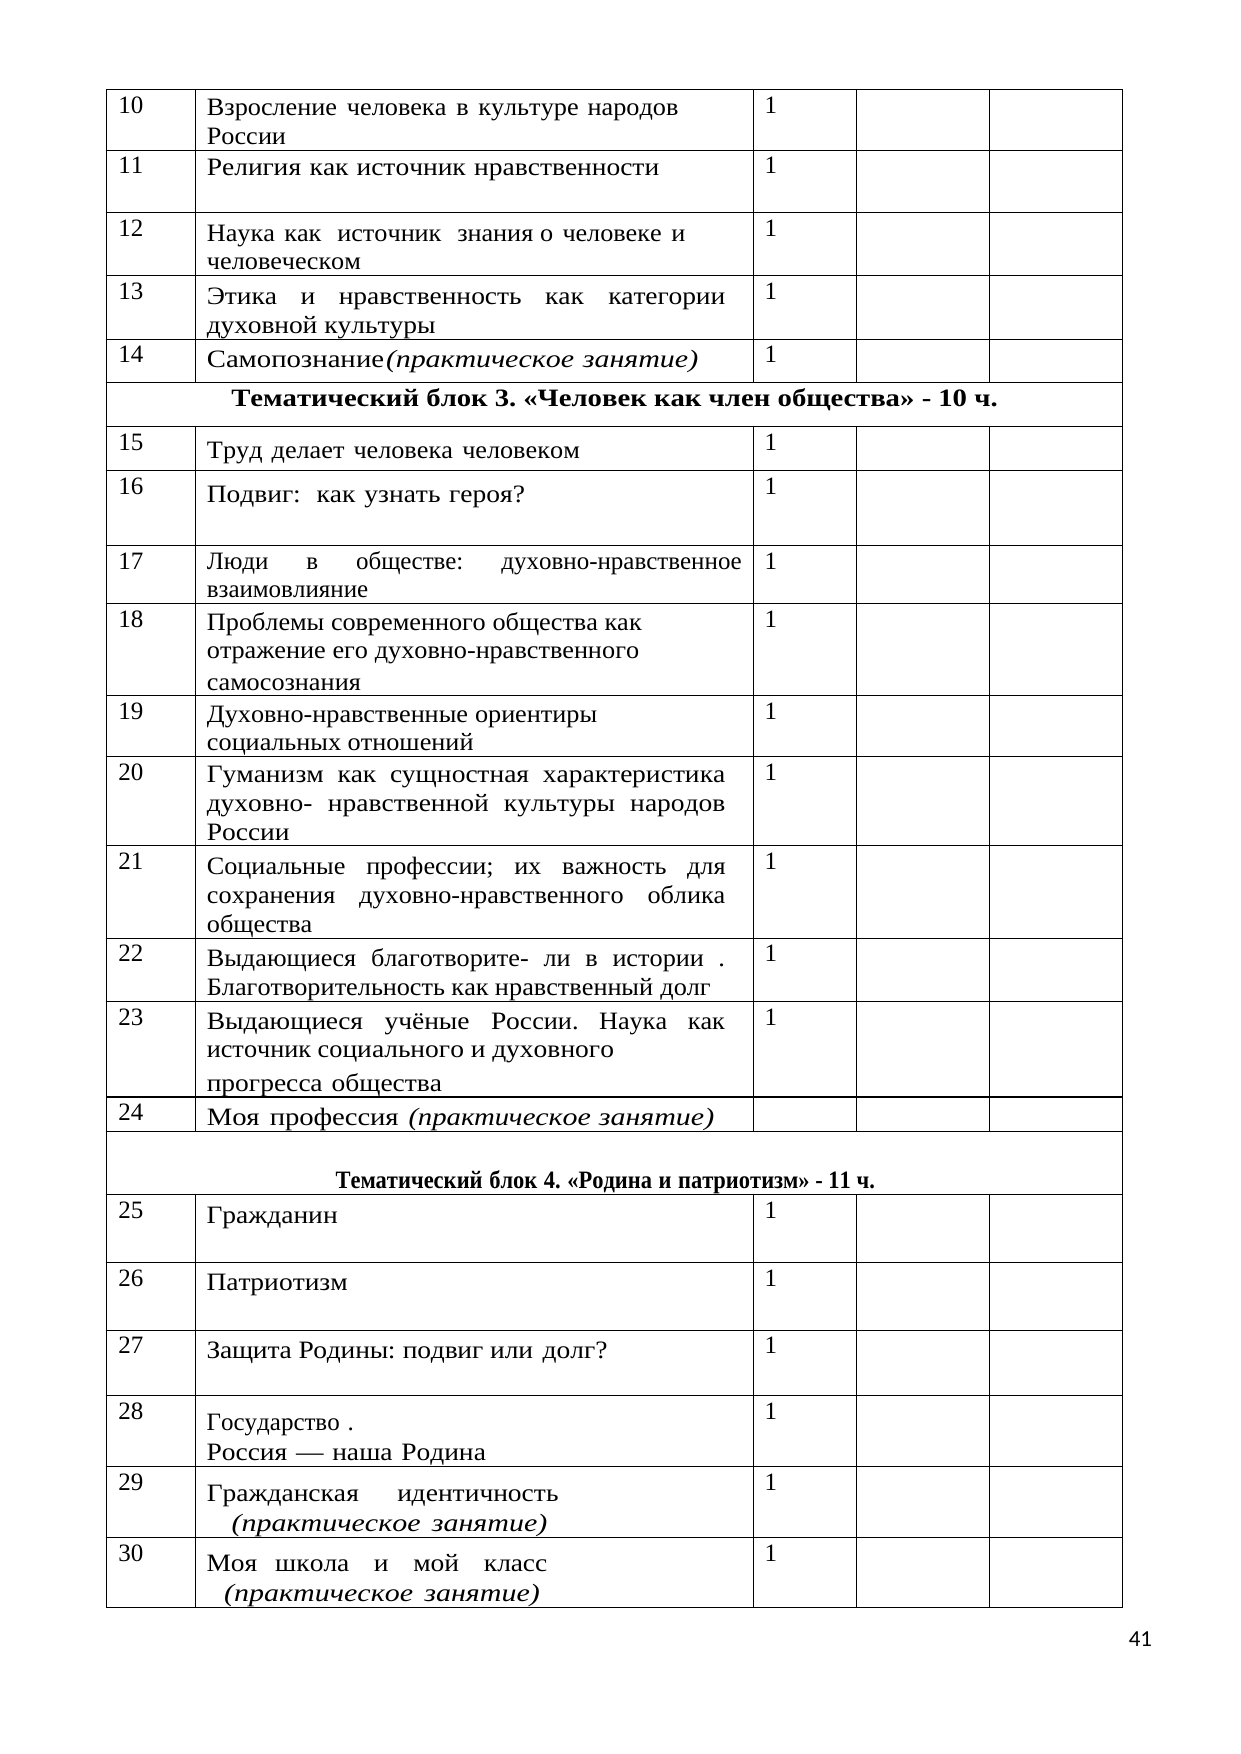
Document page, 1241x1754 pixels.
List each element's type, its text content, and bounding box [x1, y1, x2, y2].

table_cell 13 [107, 276, 195, 338]
table_cell Государство . Россия — наша Родина [196, 1396, 753, 1466]
table_cell 26 [107, 1263, 195, 1329]
table_cell [990, 340, 1122, 382]
table_cell Гражданская идентичность (практическое занятие) [196, 1467, 753, 1537]
table_cell [990, 604, 1122, 695]
table_cell Духовно-нравственные ориентиры социальных отношений [196, 696, 753, 756]
table_cell [990, 427, 1122, 470]
table_cell [857, 939, 989, 1001]
table_cell [857, 1538, 989, 1607]
table_cell [857, 1467, 989, 1537]
table_cell Выдающиеся учёные России. Наука как источник социального и духовного прогресса общества [196, 1002, 753, 1096]
table_cell 30 [107, 1538, 195, 1607]
table_cell Гражданин [196, 1195, 753, 1262]
table_cell [990, 1396, 1122, 1466]
table_cell 1 [754, 1195, 856, 1262]
table_cell Тематический блок 4. «Родина и патриотизм» - 11 ч. [107, 1132, 1122, 1194]
table_cell 1 [754, 696, 856, 756]
table_cell 21 [107, 846, 195, 937]
table_cell [857, 471, 989, 545]
table_cell [857, 1331, 989, 1395]
table_cell 1 [754, 939, 856, 1001]
table_cell [857, 340, 989, 382]
table_cell [990, 1002, 1122, 1096]
table_cell [857, 1098, 989, 1131]
table_cell 23 [107, 1002, 195, 1096]
table_cell [857, 757, 989, 845]
table_cell [990, 1538, 1122, 1607]
table_cell 28 [107, 1396, 195, 1466]
table_cell [857, 1263, 989, 1329]
table_cell 18 [107, 604, 195, 695]
table_cell 1 [754, 546, 856, 603]
table_cell Подвиг: как узнать героя? [196, 471, 753, 545]
table_cell [857, 1195, 989, 1262]
table_cell Самопознание (практическое занятие) [196, 340, 753, 382]
table_cell 24 [107, 1098, 195, 1131]
table_cell 27 [107, 1331, 195, 1395]
table_cell Люди в обществе: духовно-нравственное взаимовлияние [196, 546, 753, 603]
table_cell 22 [107, 939, 195, 1001]
table_cell [990, 471, 1122, 545]
table_cell [990, 757, 1122, 845]
table_cell [857, 90, 989, 149]
table_cell Социальные профессии; их важность для сохранения духовно-нравственного облика общества [196, 846, 753, 937]
table_cell [857, 213, 989, 275]
table_cell 29 [107, 1467, 195, 1537]
table_cell [857, 1396, 989, 1466]
table_cell 1 [754, 1263, 856, 1329]
table_cell [857, 546, 989, 603]
table_cell [857, 151, 989, 212]
table_cell Защита Родины: подвиг или долг? [196, 1331, 753, 1395]
table_cell [990, 276, 1122, 338]
table_cell 17 [107, 546, 195, 603]
table_cell 1 [754, 1538, 856, 1607]
table_cell 1 [754, 151, 856, 212]
table_cell 1 [754, 340, 856, 382]
table_cell [754, 1098, 856, 1131]
table_cell [990, 846, 1122, 937]
table_cell Наука как источник знания о человеке и человеческом [196, 213, 753, 275]
table_cell [990, 696, 1122, 756]
table_cell [857, 696, 989, 756]
table_cell Взросление человека в культуре народов России [196, 90, 753, 149]
table_cell [990, 939, 1122, 1001]
table_cell 12 [107, 213, 195, 275]
table_cell Религия как источник нравственности [196, 151, 753, 212]
table_cell [990, 1331, 1122, 1395]
table_cell [990, 151, 1122, 212]
table_cell 1 [754, 757, 856, 845]
table_cell Выдающиеся благотворите- ли в истории . Благотворительность как нравственный долг [196, 939, 753, 1001]
table_cell [990, 1195, 1122, 1262]
table_cell Моя школа и мой класс (практическое занятие) [196, 1538, 753, 1607]
table_cell [857, 846, 989, 937]
table_cell 10 [107, 90, 195, 149]
table_cell 15 [107, 427, 195, 470]
table_cell [857, 604, 989, 695]
table_cell 1 [754, 427, 856, 470]
table_cell [990, 213, 1122, 275]
table_cell 1 [754, 276, 856, 338]
table_cell Проблемы современного общества как отражение его духовно-нравственного самосознания [196, 604, 753, 695]
table_cell Моя профессия (практическое занятие) [196, 1098, 753, 1131]
table_cell 1 [754, 1396, 856, 1466]
table_cell Гуманизм как сущностная характеристика духовно- нравственной культуры народов России [196, 757, 753, 845]
table_cell 1 [754, 846, 856, 937]
table_cell 1 [754, 604, 856, 695]
table_cell 1 [754, 1002, 856, 1096]
table_cell Тематический блок 3. «Человек как член общества» - 10 ч. [107, 383, 1122, 426]
table_cell [990, 1098, 1122, 1131]
table_cell 25 [107, 1195, 195, 1262]
table_cell Этика и нравственность как категории духовной культуры [196, 276, 753, 338]
table_cell 1 [754, 90, 856, 149]
table_cell 14 [107, 340, 195, 382]
table_cell 19 [107, 696, 195, 756]
table_cell 20 [107, 757, 195, 845]
table_cell [857, 427, 989, 470]
table_cell 1 [754, 471, 856, 545]
table_cell [857, 276, 989, 338]
table_cell [990, 90, 1122, 149]
table_cell Патриотизм [196, 1263, 753, 1329]
table_cell [857, 1002, 989, 1096]
table_cell 1 [754, 213, 856, 275]
table_cell 11 [107, 151, 195, 212]
table_cell 1 [754, 1331, 856, 1395]
table_cell [990, 1263, 1122, 1329]
table_cell [990, 546, 1122, 603]
table_cell 1 [754, 1467, 856, 1537]
table_cell [990, 1467, 1122, 1537]
table_cell 16 [107, 471, 195, 545]
table_cell Труд делает человека человеком [196, 427, 753, 470]
